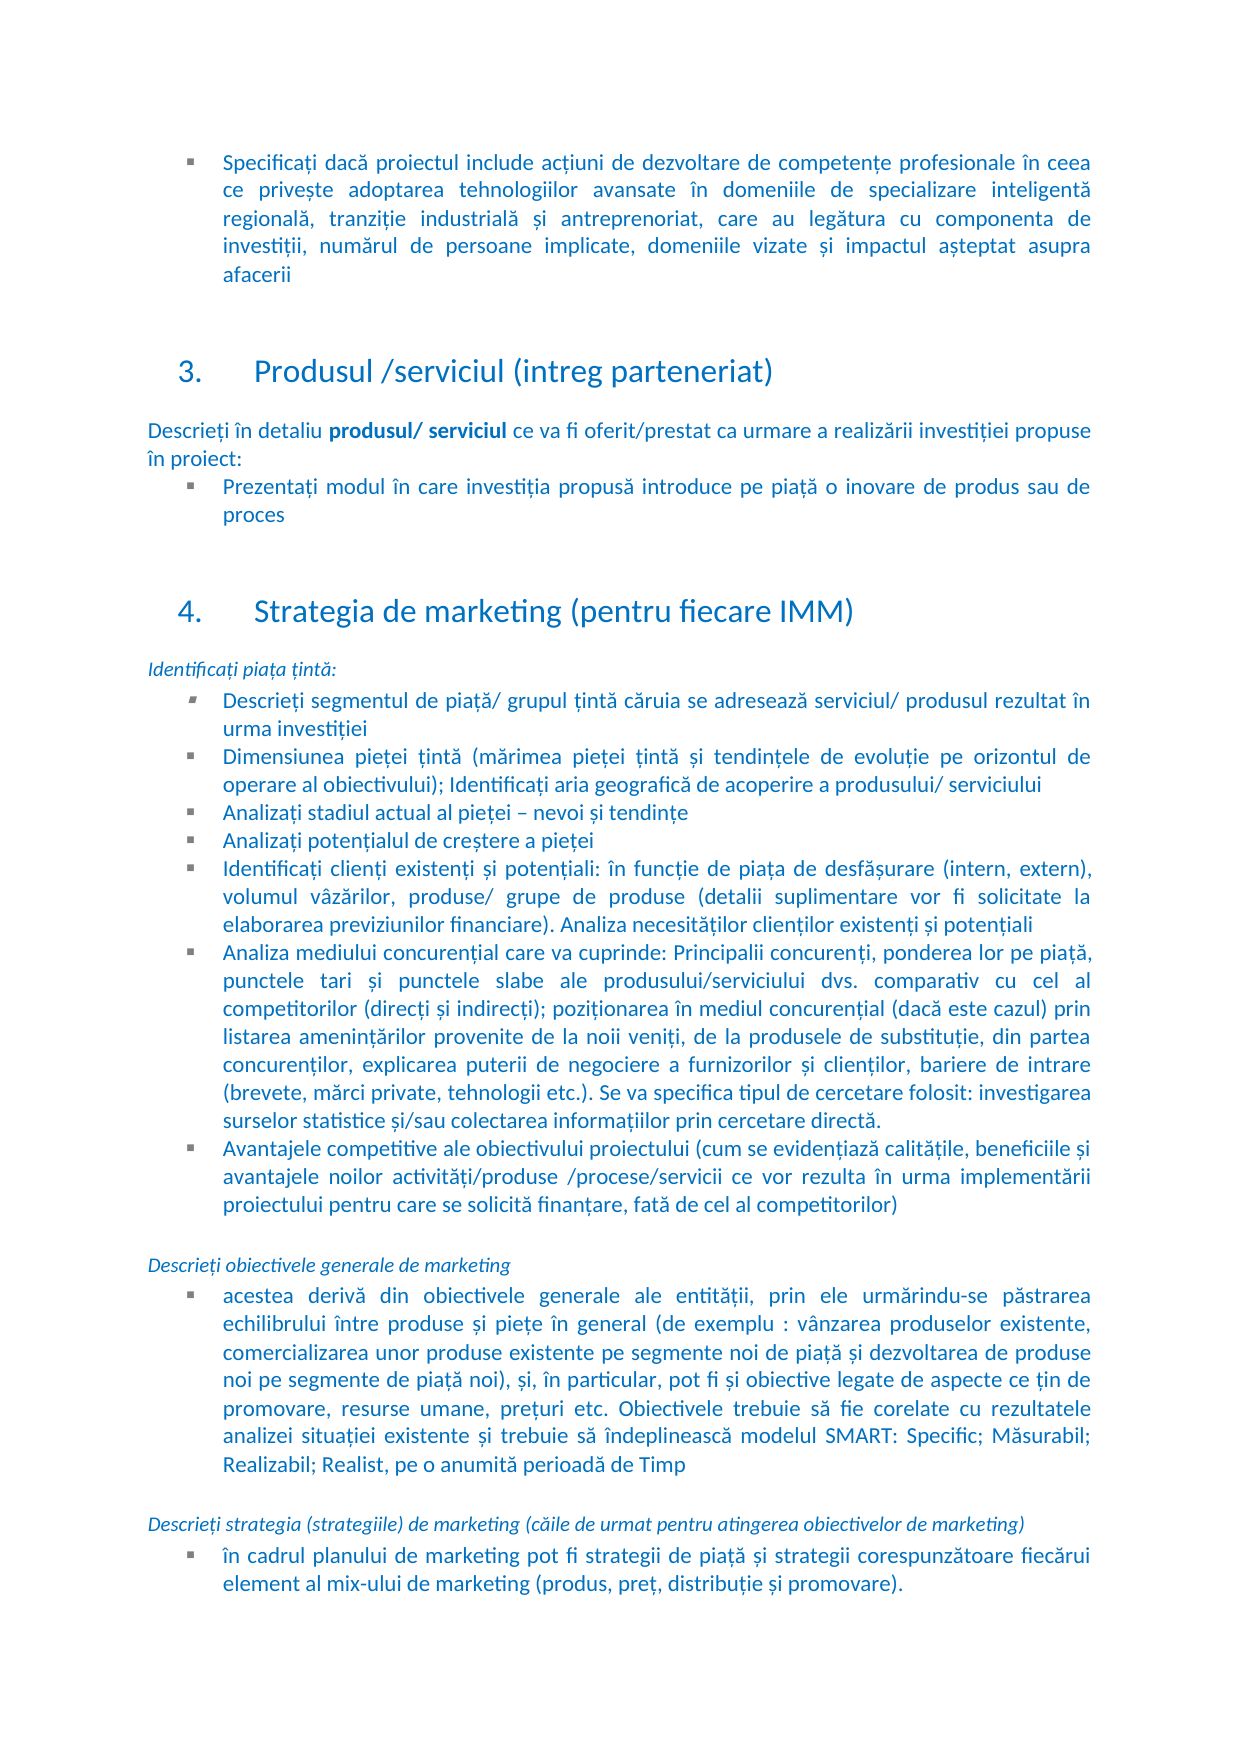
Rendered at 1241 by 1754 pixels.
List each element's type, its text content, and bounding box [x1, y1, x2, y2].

subtitle Strategia de marketing (pentru fiecare IMM) [177, 591, 1093, 631]
text Descrieți strategia (strategiile) de marketing (căile de urmat pentru atingerea obiectivelor de marketing) [148, 1511, 1093, 1537]
list Dimensiunea pieței țintă (mărimea pieței țintă și tendințele de evoluție pe orizontul de operare al obiectivului); Identificați aria geografică de acoperire a produsului/ serviciului [185, 742, 1093, 798]
text Identificați piața țintă: [148, 656, 1093, 682]
list Analiza mediului concurențial care va cuprinde: Principalii concurenţi, ponderea lor pe piaţă, punctele tari şi punctele slabe ale produsului/serviciului dvs. comparativ cu cel al competitorilor (direcţi şi indirecţi); poziționarea în mediul concurențial (dacă este cazul) prin listarea amenințărilor provenite de la noii veniți, de la produsele de substituție, din partea concurenților, explicarea puterii de negociere a furnizorilor și clienților, bariere de intrare (brevete, mărci private, tehnologii etc.). Se va specifica tipul de cercetare folosit: investigarea surselor statistice și/sau colectarea informațiilor prin cercetare directă. [185, 938, 1093, 1134]
list Analizați stadiul actual al pieţei – nevoi şi tendinţe [185, 798, 1093, 826]
list Analizați potențialul de creştere a pieţei [185, 826, 1093, 854]
list Descrieți segmentul de piață/ grupul țintă căruia se adresează serviciul/ produsul rezultat în urma investiției [185, 686, 1093, 742]
subtitle Produsul /serviciul (intreg parteneriat) [177, 350, 1093, 391]
list Prezentați modul în care investiția propusă introduce pe piață o inovare de produs sau de proces [185, 472, 1093, 528]
list Specificați dacă proiectul include acțiuni de dezvoltare de competențe profesionale în ceea ce privește adoptarea tehnologiilor avansate în domeniile de specializare inteligentă regională, tranziție industrială și antreprenoriat, care au legătura cu componenta de investiții, numărul de persoane implicate, domeniile vizate și impactul așteptat asupra afacerii [185, 148, 1093, 288]
list Avantajele competitive ale obiectivului proiectului (cum se evidențiază calitățile, beneficiile și avantajele noilor activități/produse /procese/servicii ce vor rezulta în urma implementării proiectului pentru care se solicită finanțare, fată de cel al competitorilor) [185, 1134, 1093, 1218]
list în cadrul planului de marketing pot fi strategii de piață și strategii corespunzătoare fiecărui element al mix-ului de marketing (produs, preț, distribuție și promovare). [185, 1541, 1093, 1597]
list Identificați clienţi existenţi şi potenţiali: în funcţie de piaţa de desfăşurare (intern, extern), volumul vâzărilor, produse/ grupe de produse (detalii suplimentare vor fi solicitate la elaborarea previziunilor financiare). Analiza necesităților clienților existenți și potențiali [185, 854, 1093, 938]
list acestea derivă din obiectivele generale ale entității, prin ele urmărindu-se păstrarea echilibrului între produse și piețe în general (de exemplu : vânzarea produselor existente, comercializarea unor produse existente pe segmente noi de piață și dezvoltarea de produse noi pe segmente de piață noi), și, în particular, pot fi și obiective legate de aspecte ce țin de promovare, resurse umane, prețuri etc. Obiectivele trebuie să fie corelate cu rezultatele analizei situației existente și trebuie să îndeplinească modelul SMART: Specific; Măsurabil; Realizabil; Realist, pe o anumită perioadă de Timp [185, 1282, 1093, 1478]
text Descrieți în detaliu produsul/ serviciul ce va fi oferit/prestat ca urmare a realizării investiției propuse în proiect: [148, 416, 1093, 472]
text Descrieți obiectivele generale de marketing [148, 1252, 1093, 1277]
